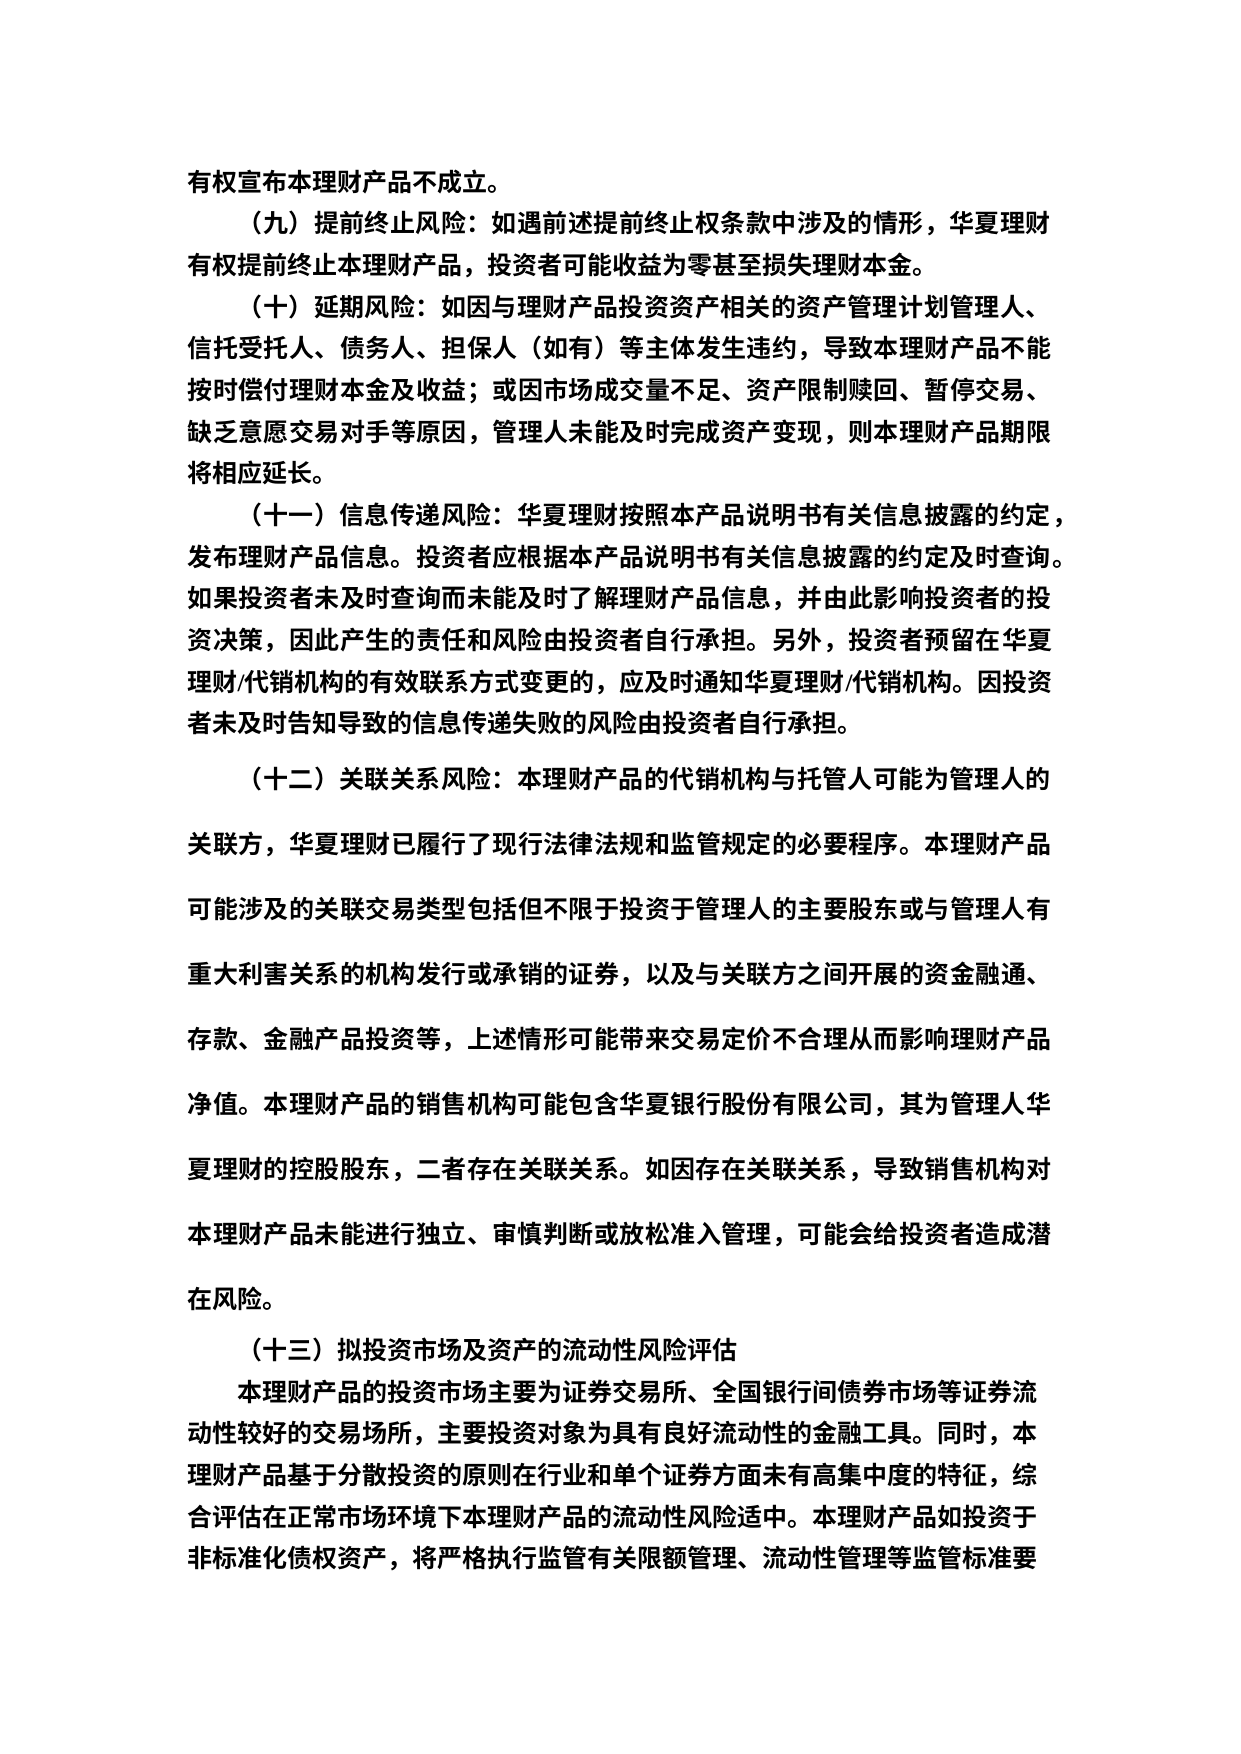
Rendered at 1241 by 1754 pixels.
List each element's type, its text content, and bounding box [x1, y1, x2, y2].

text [187, 162, 1053, 198]
text （十三）拟投资市场及资产的流动性风险评估 [187, 1330, 1053, 1367]
text （十）延期风险：如因与理财产品投资资产相关的资产管理计划管理人、信托受托人、债务人、担保人（如有）等主体发生违约，导致本理财产品不能按时偿付理财本金及收益；或因市场成交量不足、资产限制赎回、暂停交易、缺乏意愿交易对手等原因，管理人未能及时完成资产变现，则本理财产品期限将相应延长。 [187, 287, 1053, 490]
text （十二）关联关系风险：本理财产品的代销机构与托管人可能为管理人的关联方，华夏理财已履行了现行法律法规和监管规定的必要程序。本理财产品可能涉及的关联交易类型包括但不限于投资于管理人的主要股东或与管理人有重大利害关系的机构发行或承销的证券，以及与关联方之间开展的资金融通、存款、金融产品投资等，上述情形可能带来交易定价不合理从而影响理财产品净值。本理财产品的销售机构可能包含华夏银行股份有限公司，其为管理人华夏理财的控股股东，二者存在关联关系。如因存在关联关系，导致销售机构对本理财产品未能进行独立、审慎判断或放松准入管理，可能会给投资者造成潜在风险。 [187, 745, 1053, 1330]
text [187, 1372, 1053, 1575]
text （九）提前终止风险：如遇前述提前终止权条款中涉及的情形，华夏理财有权提前终止本理财产品，投资者可能收益为零甚至损失理财本金。 [187, 204, 1053, 282]
text （十一）信息传递风险：华夏理财按照本产品说明书有关信息披露的约定，发布理财产品信息。投资者应根据本产品说明书有关信息披露的约定及时查询。如果投资者未及时查询而未能及时了解理财产品信息，并由此影响投资者的投资决策，因此产生的责任和风险由投资者自行承担。另外，投资者预留在华夏理财/代销机构的有效联系方式变更的，应及时通知华夏理财/代销机构。因投资者未及时告知导致的信息传递失败的风险由投资者自行承担。 [187, 495, 1053, 740]
